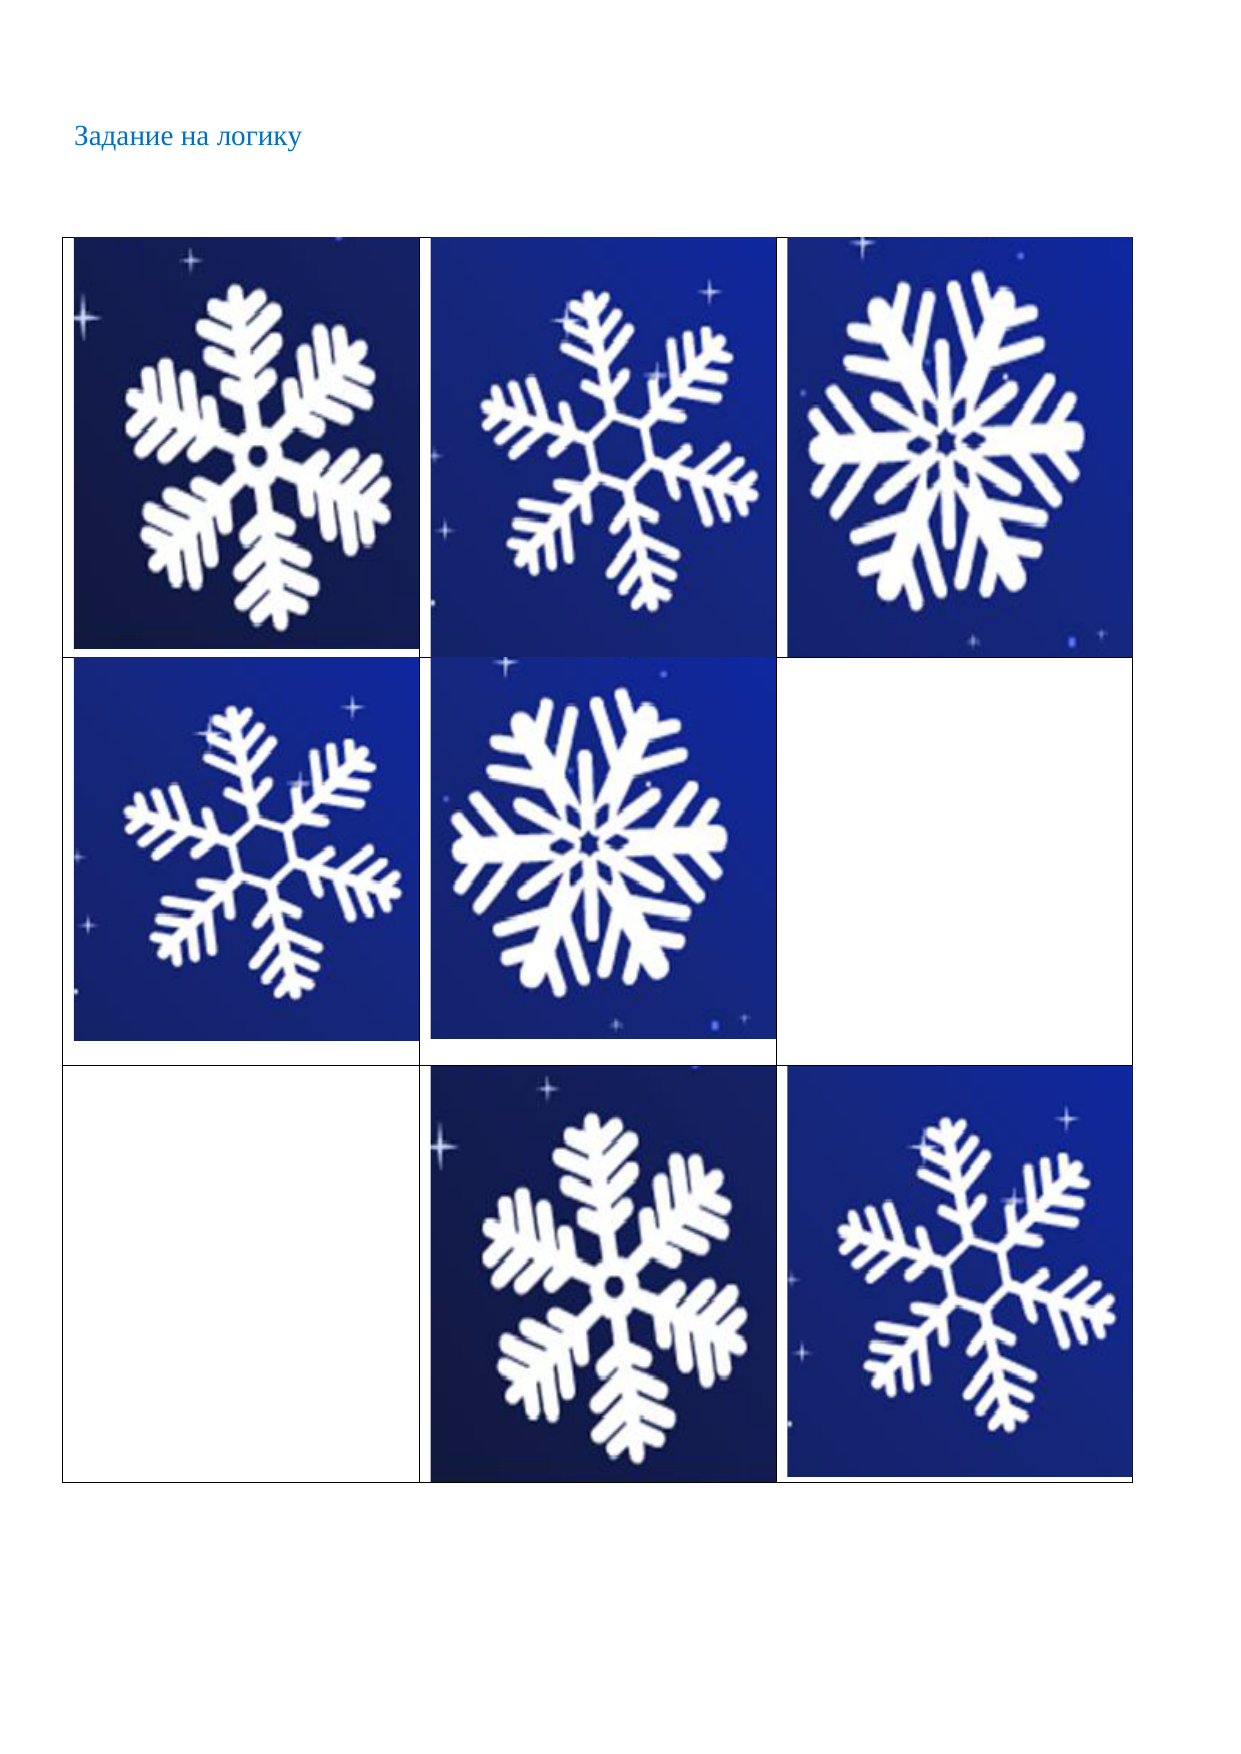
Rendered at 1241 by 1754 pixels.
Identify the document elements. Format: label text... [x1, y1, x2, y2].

picture [430, 237, 776, 1039]
table_cell [420, 658, 776, 1065]
picture [73, 657, 420, 1041]
table_cell [777, 1066, 1132, 1482]
table_cell [63, 1066, 419, 1482]
table_cell [777, 658, 1132, 1065]
table_header [777, 238, 787, 657]
table_cell [420, 1066, 430, 1482]
table_cell [63, 658, 419, 1065]
picture [430, 1066, 776, 1482]
table_header [420, 238, 430, 657]
picture [787, 1066, 1133, 1477]
text Задание на логику [74, 118, 1152, 152]
table_header [63, 238, 419, 657]
picture [73, 237, 420, 649]
picture [787, 237, 1133, 657]
